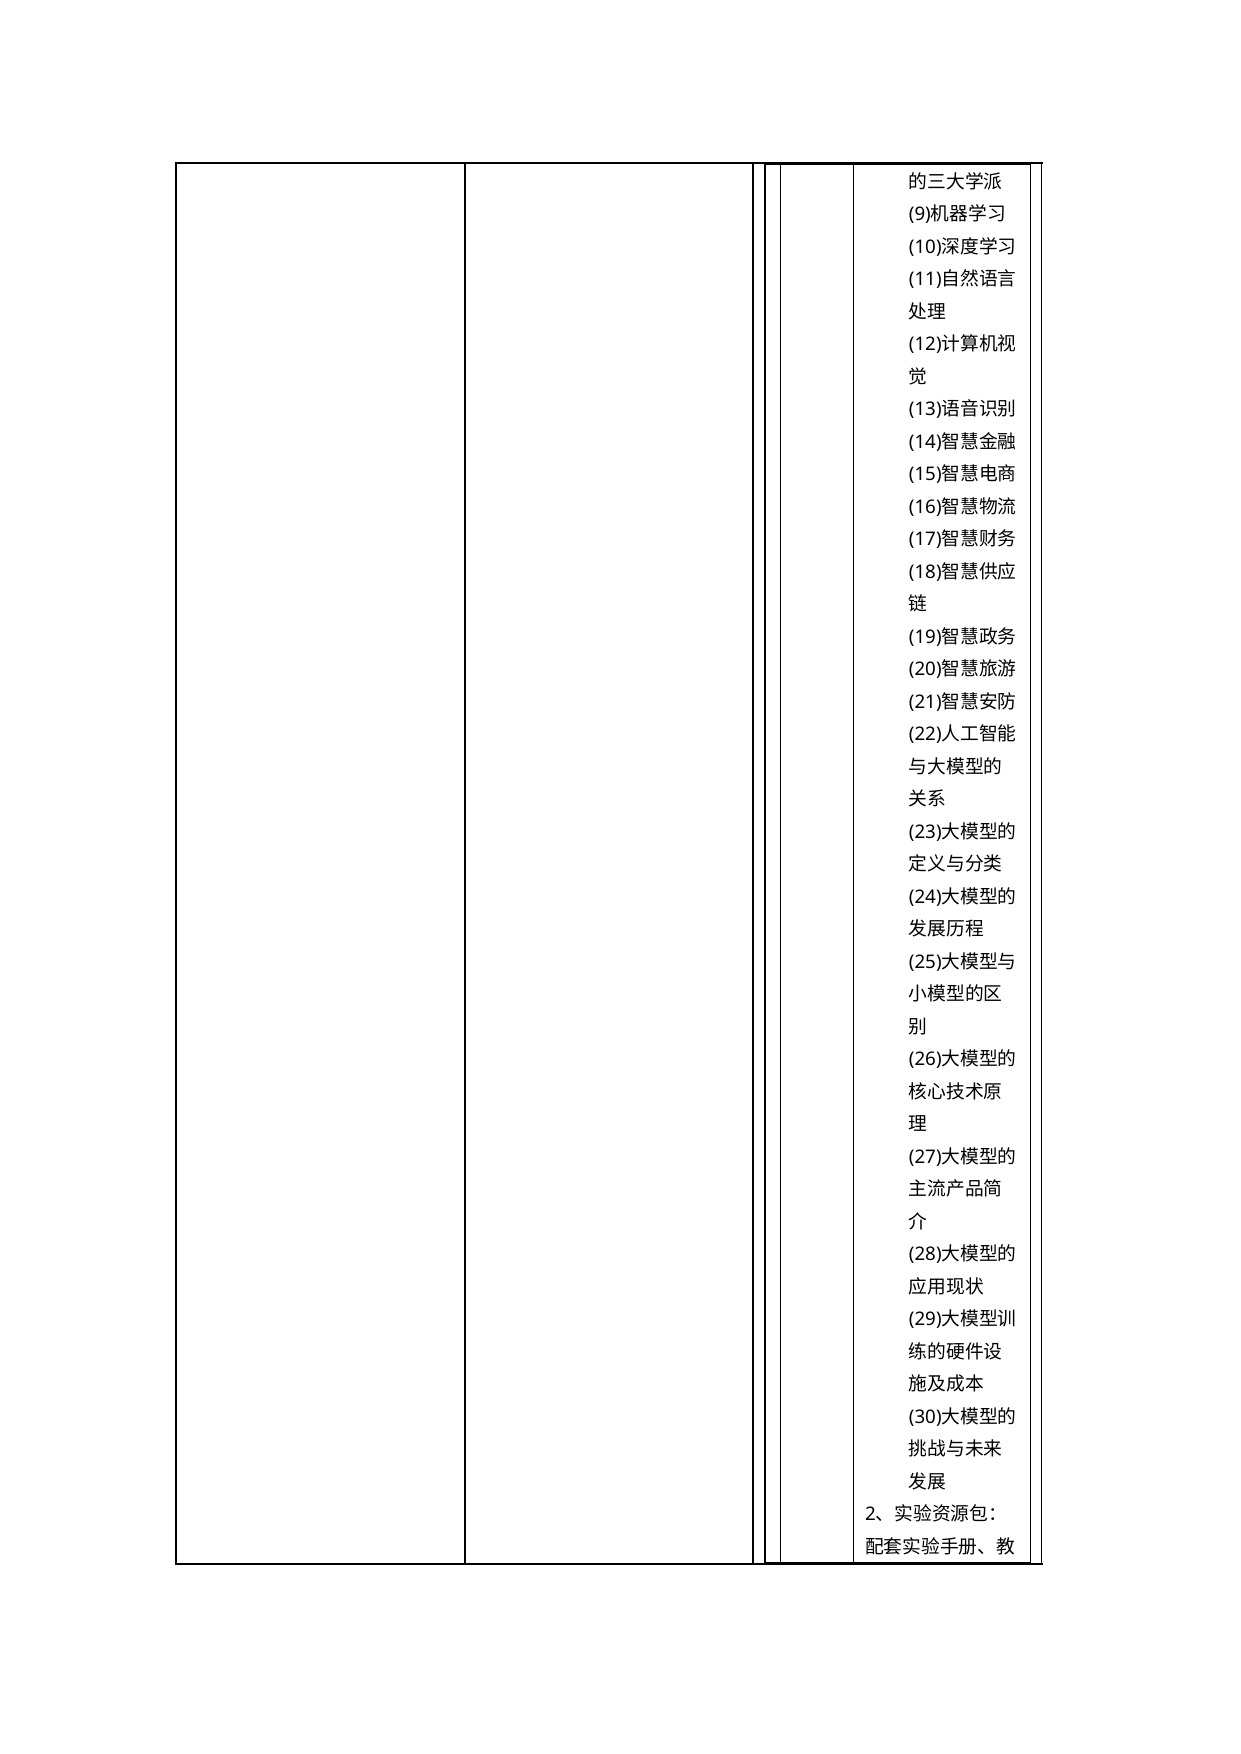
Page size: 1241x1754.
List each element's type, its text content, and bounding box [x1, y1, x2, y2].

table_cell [766, 165, 780, 1562]
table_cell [754, 164, 764, 1563]
table_cell 2 [177, 164, 464, 1563]
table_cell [1031, 164, 1041, 1563]
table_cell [854, 165, 1030, 1562]
table_cell [466, 164, 752, 1563]
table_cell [781, 165, 853, 1562]
